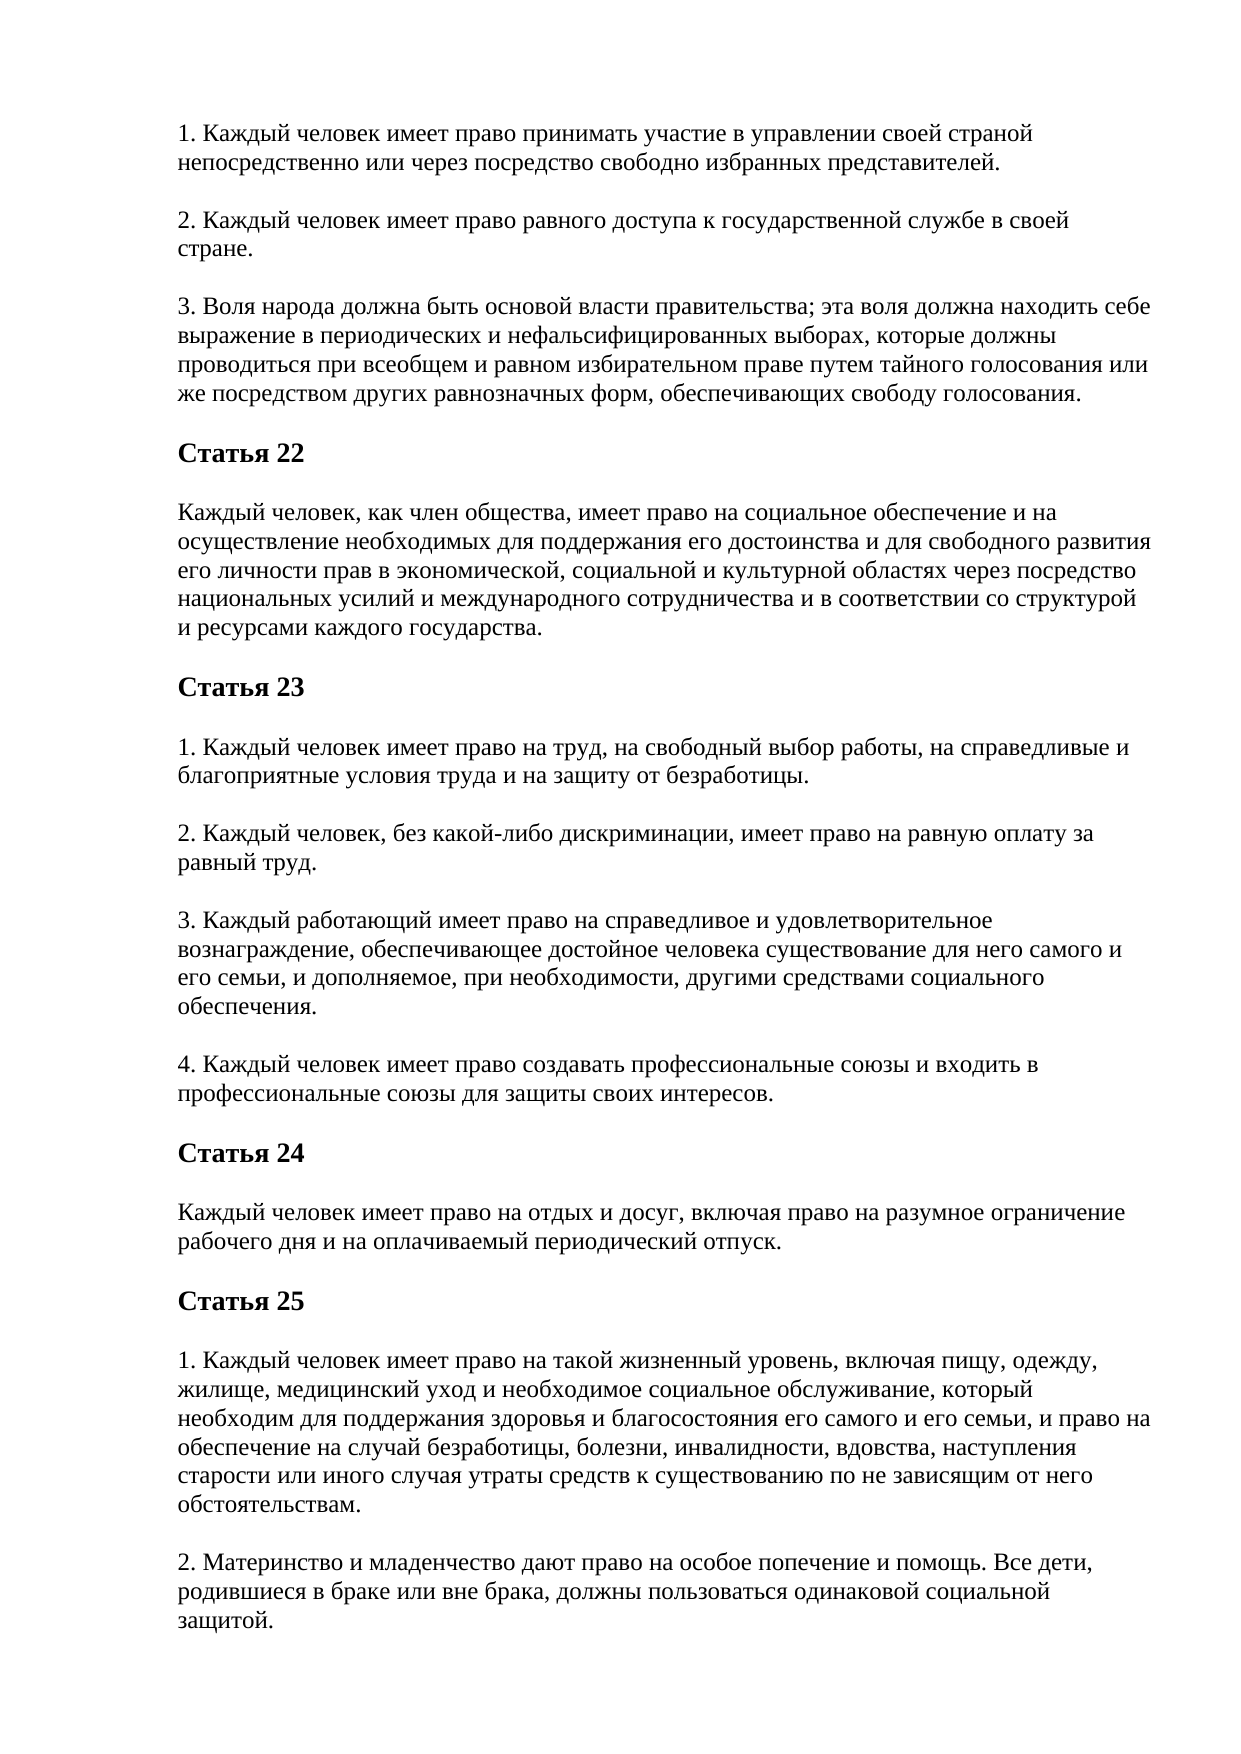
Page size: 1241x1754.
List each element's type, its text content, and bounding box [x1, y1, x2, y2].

text 3. Каждый работающий имеет право на справедливое и удовлетворительное вознаграждение, обеспечивающее достойное человека существование для него самого и его семьи, и дополняемое, при необходимости, другими средствами социального обеспечения. [177, 905, 1152, 1020]
text 2. Материнство и младенчество дают право на особое попечение и помощь. Все дети, родившиеся в браке или вне брака, должны пользоваться одинаковой социальной защитой. [177, 1547, 1152, 1633]
text 1. Каждый человек имеет право на труд, на свободный выбор работы, на справедливые и благоприятные условия труда и на защиту от безработицы. [177, 732, 1152, 789]
text Статья 23 [177, 670, 1152, 702]
text 1. Каждый человек имеет право на такой жизненный уровень, включая пищу, одежду, жилище, медицинский уход и необходимое социальное обслуживание, который необходим для поддержания здоровья и благосостояния его самого и его семьи, и право на обеспечение на случай безработицы, болезни, инвалидности, вдовства, наступления старости или иного случая утраты средств к существованию по не зависящим от него обстоятельствам. [177, 1346, 1152, 1518]
text 4. Каждый человек имеет право создавать профессиональные союзы и входить в профессиональные союзы для защиты своих интересов. [177, 1049, 1152, 1107]
text Статья 22 [177, 436, 1152, 468]
text Статья 24 [177, 1136, 1152, 1168]
text 2. Каждый человек имеет право равного доступа к государственной службе в своей стране. [177, 205, 1152, 262]
text Каждый человек, как член общества, имеет право на социальное обеспечение и на осуществление необходимых для поддержания его достоинства и для свободного развития его личности прав в экономической, социальной и культурной областях через посредство национальных усилий и международного сотрудничества и в соответствии со структурой и ресурсами каждого государства. [177, 497, 1152, 641]
text Каждый человек имеет право на отдых и досуг, включая право на разумное ограничение рабочего дня и на оплачиваемый периодический отпуск. [177, 1197, 1152, 1255]
text Статья 25 [177, 1284, 1152, 1316]
text 3. Воля народа должна быть основой власти правительства; эта воля должна находить себе выражение в периодических и нефальсифицированных выборах, которые должны проводиться при всеобщем и равном избирательном праве путем тайного голосования или же посредством других равнозначных форм, обеспечивающих свободу голосования. [177, 291, 1152, 406]
text 1. Каждый человек имеет право принимать участие в управлении своей страной непосредственно или через посредство свободно избранных представителей. [177, 118, 1152, 176]
text 2. Каждый человек, без какой-либо дискриминации, имеет право на равную оплату за равный труд. [177, 818, 1152, 876]
